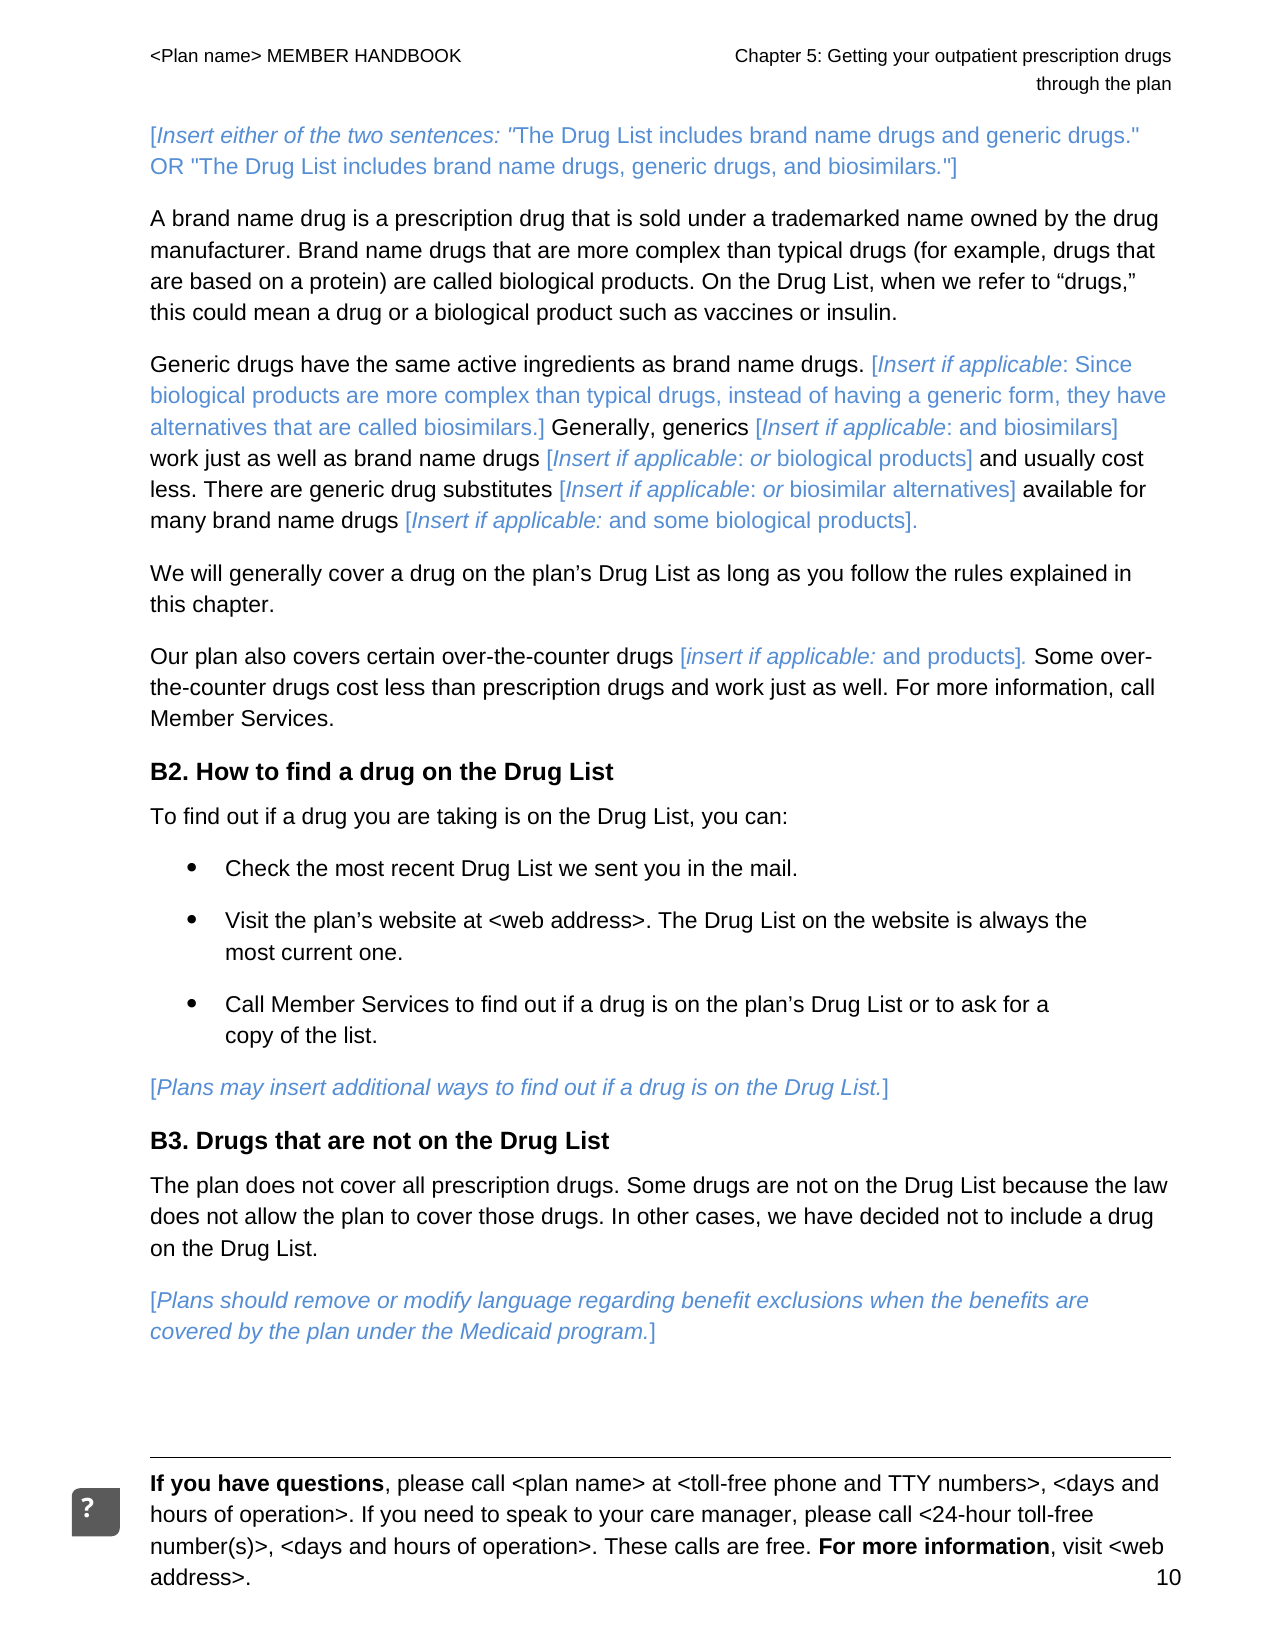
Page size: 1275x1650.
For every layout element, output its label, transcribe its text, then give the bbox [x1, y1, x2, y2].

list Call Member Services to find out if a drug is on the plan’s Drug List or to ask for a copy of the list. [187, 987, 1096, 1050]
text Generic drugs have the same active ingredients as brand name drugs. [Insert if applicable: Since biological products are more complex than typical drugs, instead of having a generic form, they have alternatives that are called biosimilars.] Generally, generics [Insert if applicable: and biosimilars] work just as well as brand name drugs [Insert if applicable: or biological products] and usually cost less. There are generic drug substitutes [Insert if applicable: or biosimilar alternatives] available for many brand name drugs [Insert if applicable: and some biological products]. [150, 348, 1171, 535]
text The plan does not cover all prescription drugs. Some drugs are not on the Drug List because the law does not allow the plan to cover those drugs. In other cases, we have decided not to include a drug on the Drug List. [150, 1168, 1171, 1262]
text [Plans may insert additional ways to find out if a drug is on the Drug List.] [150, 1071, 1171, 1102]
text To find out if a drug you are taking is on the Drug List, you can: [150, 800, 1171, 831]
text Our plan also covers certain over-the-counter drugs [insert if applicable: and products]. Some over-the-counter drugs cost less than prescription drugs and work just as well. For more information, call Member Services. [150, 639, 1171, 733]
subtitle B2. How to find a drug on the Drug List [150, 754, 1096, 787]
text [Plans should remove or modify language regarding benefit exclusions when the benefits are covered by the plan under the Medicaid program.] [150, 1283, 1171, 1346]
text A brand name drug is a prescription drug that is sold under a trademarked name owned by the drug manufacturer. Brand name drugs that are more complex than typical drugs (for example, drugs that are based on a protein) are called biological products. On the Drug List, when we refer to “drugs,” this could mean a drug or a biological product such as vaccines or insulin. [150, 202, 1171, 327]
list Check the most recent Drug List we sent you in the mail. [187, 852, 1096, 883]
list Visit the plan’s website at <web address>. The Drug List on the website is always the most current one. [187, 904, 1096, 966]
subtitle B3. Drugs that are not on the Drug List [150, 1123, 1096, 1156]
text We will generally cover a drug on the plan’s Drug List as long as you follow the rules explained in this chapter. [150, 556, 1171, 618]
text [Insert either of the two sentences: "The Drug List includes brand name drugs and generic drugs." OR "The Drug List includes brand name drugs, generic drugs, and biosimilars."] [150, 118, 1171, 181]
